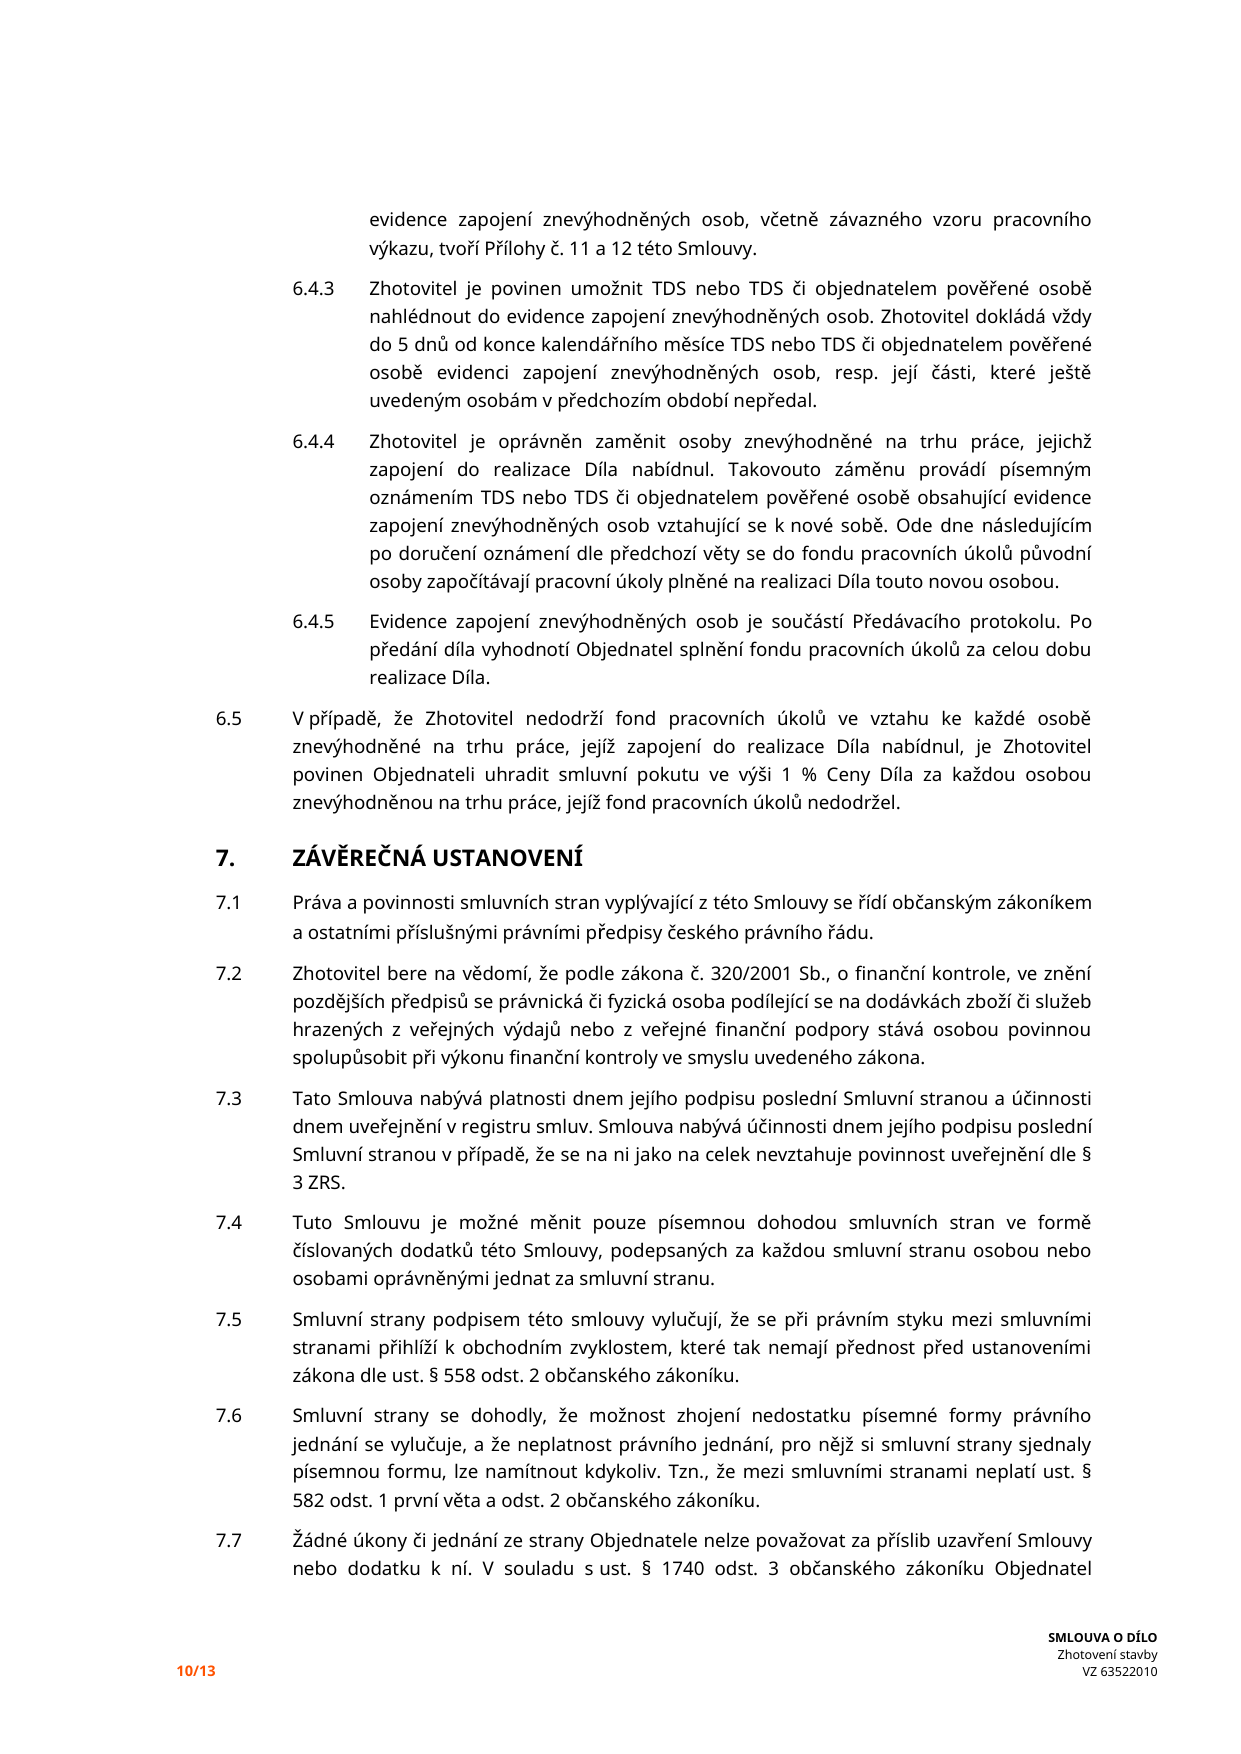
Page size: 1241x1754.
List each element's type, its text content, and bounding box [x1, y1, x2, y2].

text Tuto Smlouvu je možné měnit pouze písemnou dohodou smluvních stran ve formě číslovaných dodatků této Smlouvy, podepsaných za každou smluvní stranu osobou nebo osobami oprávněnými jednat za smluvní stranu. [216, 1210, 1093, 1291]
text Zhotovitel je povinen umožnit TDS nebo TDS či objednatelem pověřené osobě nahlédnout do evidence zapojení znevýhodněných osob. Zhotovitel dokládá vždy do 5 dnů od konce kalendářního měsíce TDS nebo TDS či objednatelem pověřené osobě evidenci zapojení znevýhodněných osob, resp. její části, které ještě uvedeným osobám v předchozím období nepředal. [292, 275, 1093, 413]
text Práva a povinnosti smluvních stran vyplývající z této Smlouvy se řídí občanským zákoníkem a ostatními příslušnými právními předpisy českého právního řádu. [216, 889, 1093, 945]
text Tato Smlouva nabývá platnosti dnem jejího podpisu poslední Smluvní stranou a účinnosti dnem uveřejnění v registru smluv. Smlouva nabývá účinnosti dnem jejího podpisu poslední Smluvní stranou v případě, že se na ni jako na celek nevztahuje povinnost uveřejnění dle § 3 ZRS. [216, 1085, 1093, 1195]
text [292, 207, 1093, 260]
text Smluvní strany se dohodly, že možnost zhojení nedostatku písemné formy právního jednání se vylučuje, a že neplatnost právního jednání, pro nějž si smluvní strany sjednaly písemnou formu, lze namítnout kdykoliv. Tzn., že mezi smluvními stranami neplatí ust. § 582 odst. 1 první věta a odst. 2 občanského zákoníku. [216, 1403, 1093, 1512]
text Zhotovitel bere na vědomí, že podle zákona č. 320/2001 Sb., o finanční kontrole, ve znění pozdějších předpisů se právnická či fyzická osoba podílející se na dodávkách zboží či služeb hrazených z veřejných výdajů nebo z veřejné finanční podpory stává osobou povinnou spolupůsobit při výkonu finanční kontroly ve smyslu uvedeného zákona. [216, 961, 1093, 1070]
text Smluvní strany podpisem této smlouvy vylučují, že se při právním styku mezi smluvními stranami přihlíží k obchodním zvyklostem, které tak nemají přednost před ustanoveními zákona dle ust. § 558 odst. 2 občanského zákoníku. [216, 1306, 1093, 1388]
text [216, 1527, 1093, 1581]
text Evidence zapojení znevýhodněných osob je součástí Předávacího protokolu. Po předání díla vyhodnotí Objednatel splnění fondu pracovních úkolů za celou dobu realizace Díla. [292, 608, 1093, 690]
text Zhotovitel je oprávněn zaměnit osoby znevýhodněné na trhu práce, jejichž zapojení do realizace Díla nabídnul. Takovouto záměnu provádí písemným oznámením TDS nebo TDS či objednatelem pověřené osobě obsahující evidence zapojení znevýhodněných osob vztahující se k nové sobě. Ode dne následujícím po doručení oznámení dle předchozí věty se do fondu pracovních úkolů původní osoby započítávají pracovní úkoly plněné na realizaci Díla touto novou osobou. [292, 428, 1093, 593]
text ZÁVĚREČNÁ USTANOVENÍ [216, 842, 1093, 873]
text V případě, že Zhotovitel nedodrží fond pracovních úkolů ve vztahu ke každé osobě znevýhodněné na trhu práce, jejíž zapojení do realizace Díla nabídnul, je Zhotovitel povinen Objednateli uhradit smluvní pokutu ve výši 1 % Ceny Díla za každou osobou znevýhodněnou na trhu práce, jejíž fond pracovních úkolů nedodržel. [216, 705, 1093, 815]
